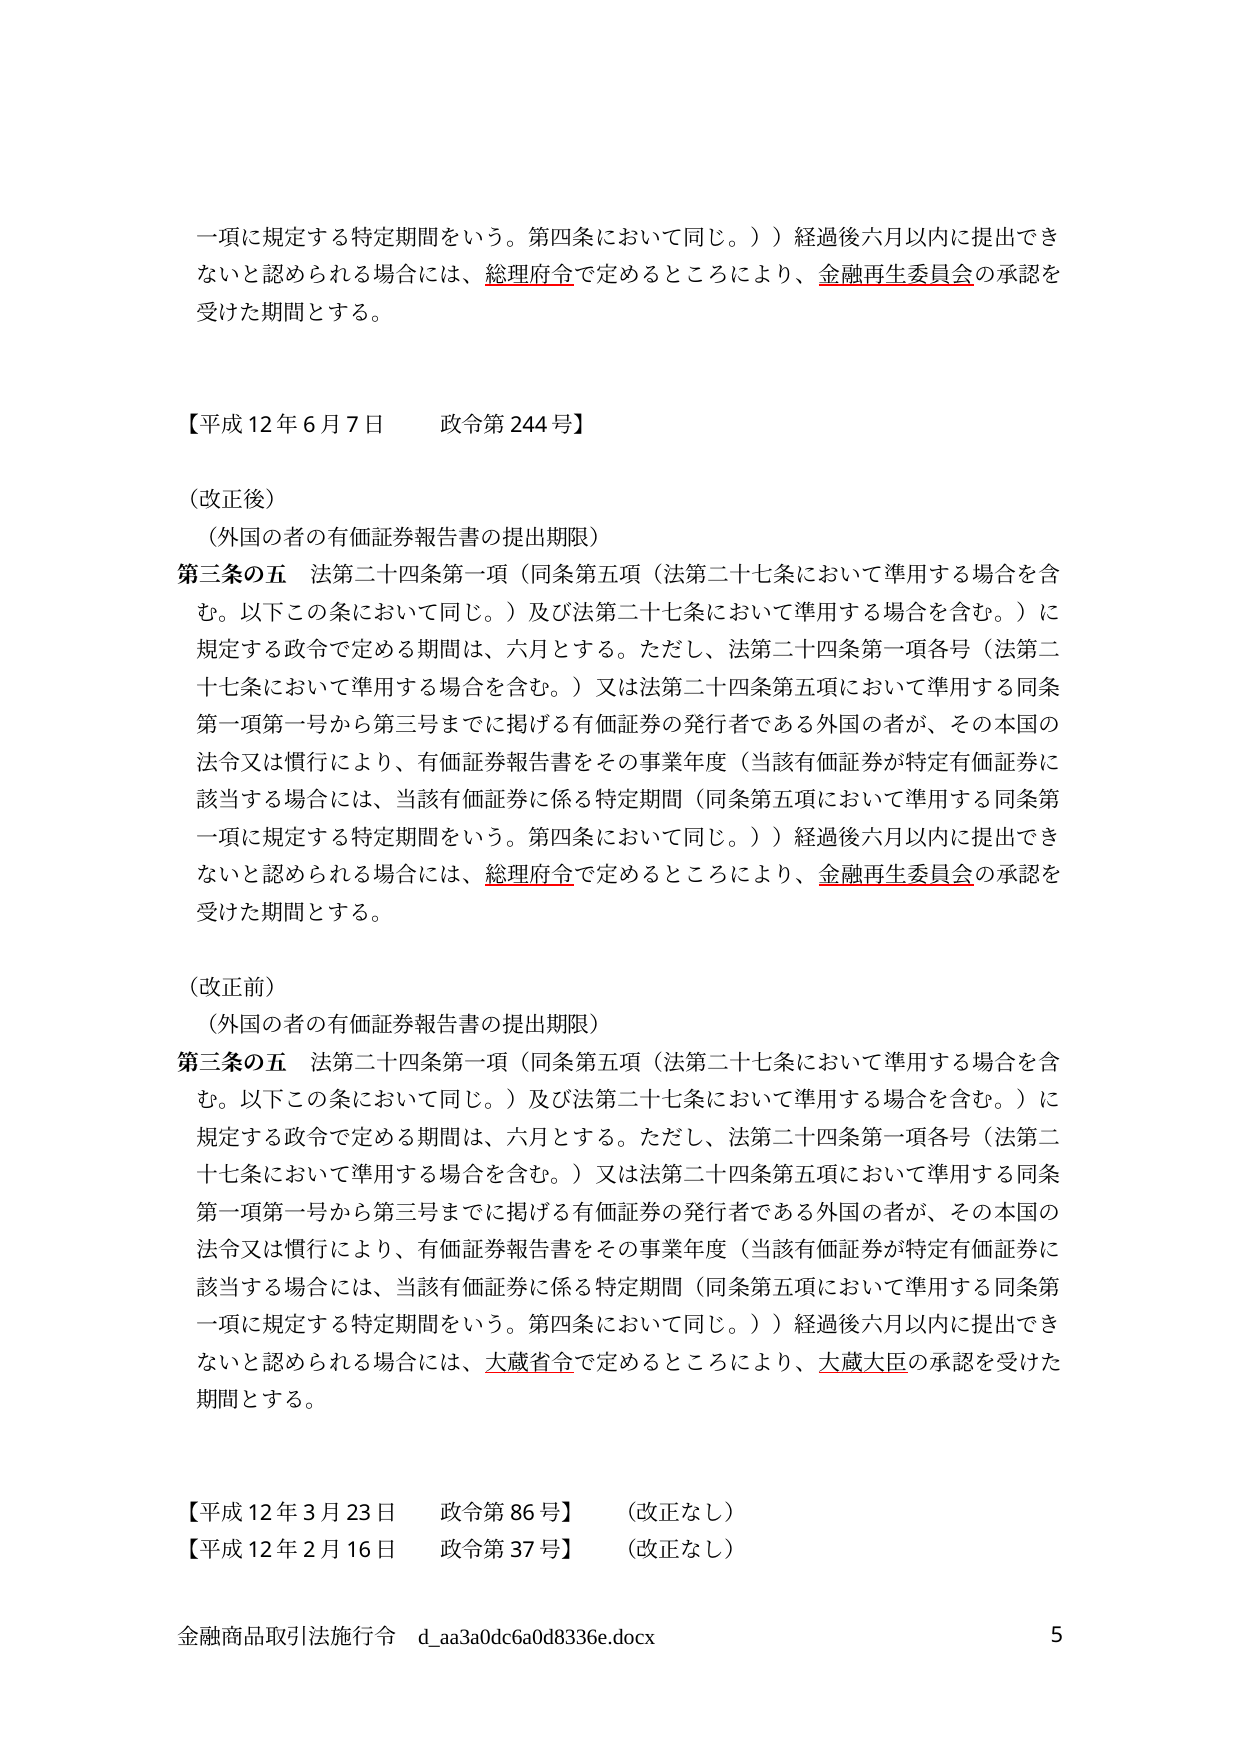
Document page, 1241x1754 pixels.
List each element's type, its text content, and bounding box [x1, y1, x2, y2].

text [177, 1042, 1063, 1417]
text 【平成12年6月7日 政令第244号】 [177, 404, 1063, 442]
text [177, 217, 1063, 329]
text 【平成12年2月16日 政令第37号】 （改正なし） [177, 1529, 1063, 1567]
text （外国の者の有価証券報告書の提出期限） [196, 1004, 1063, 1042]
text 【平成12年3月23日 政令第86号】 （改正なし） [177, 1492, 1063, 1529]
text （改正後） [177, 479, 1063, 517]
text （改正前） [177, 967, 1063, 1004]
text （外国の者の有価証券報告書の提出期限） [196, 517, 1063, 554]
